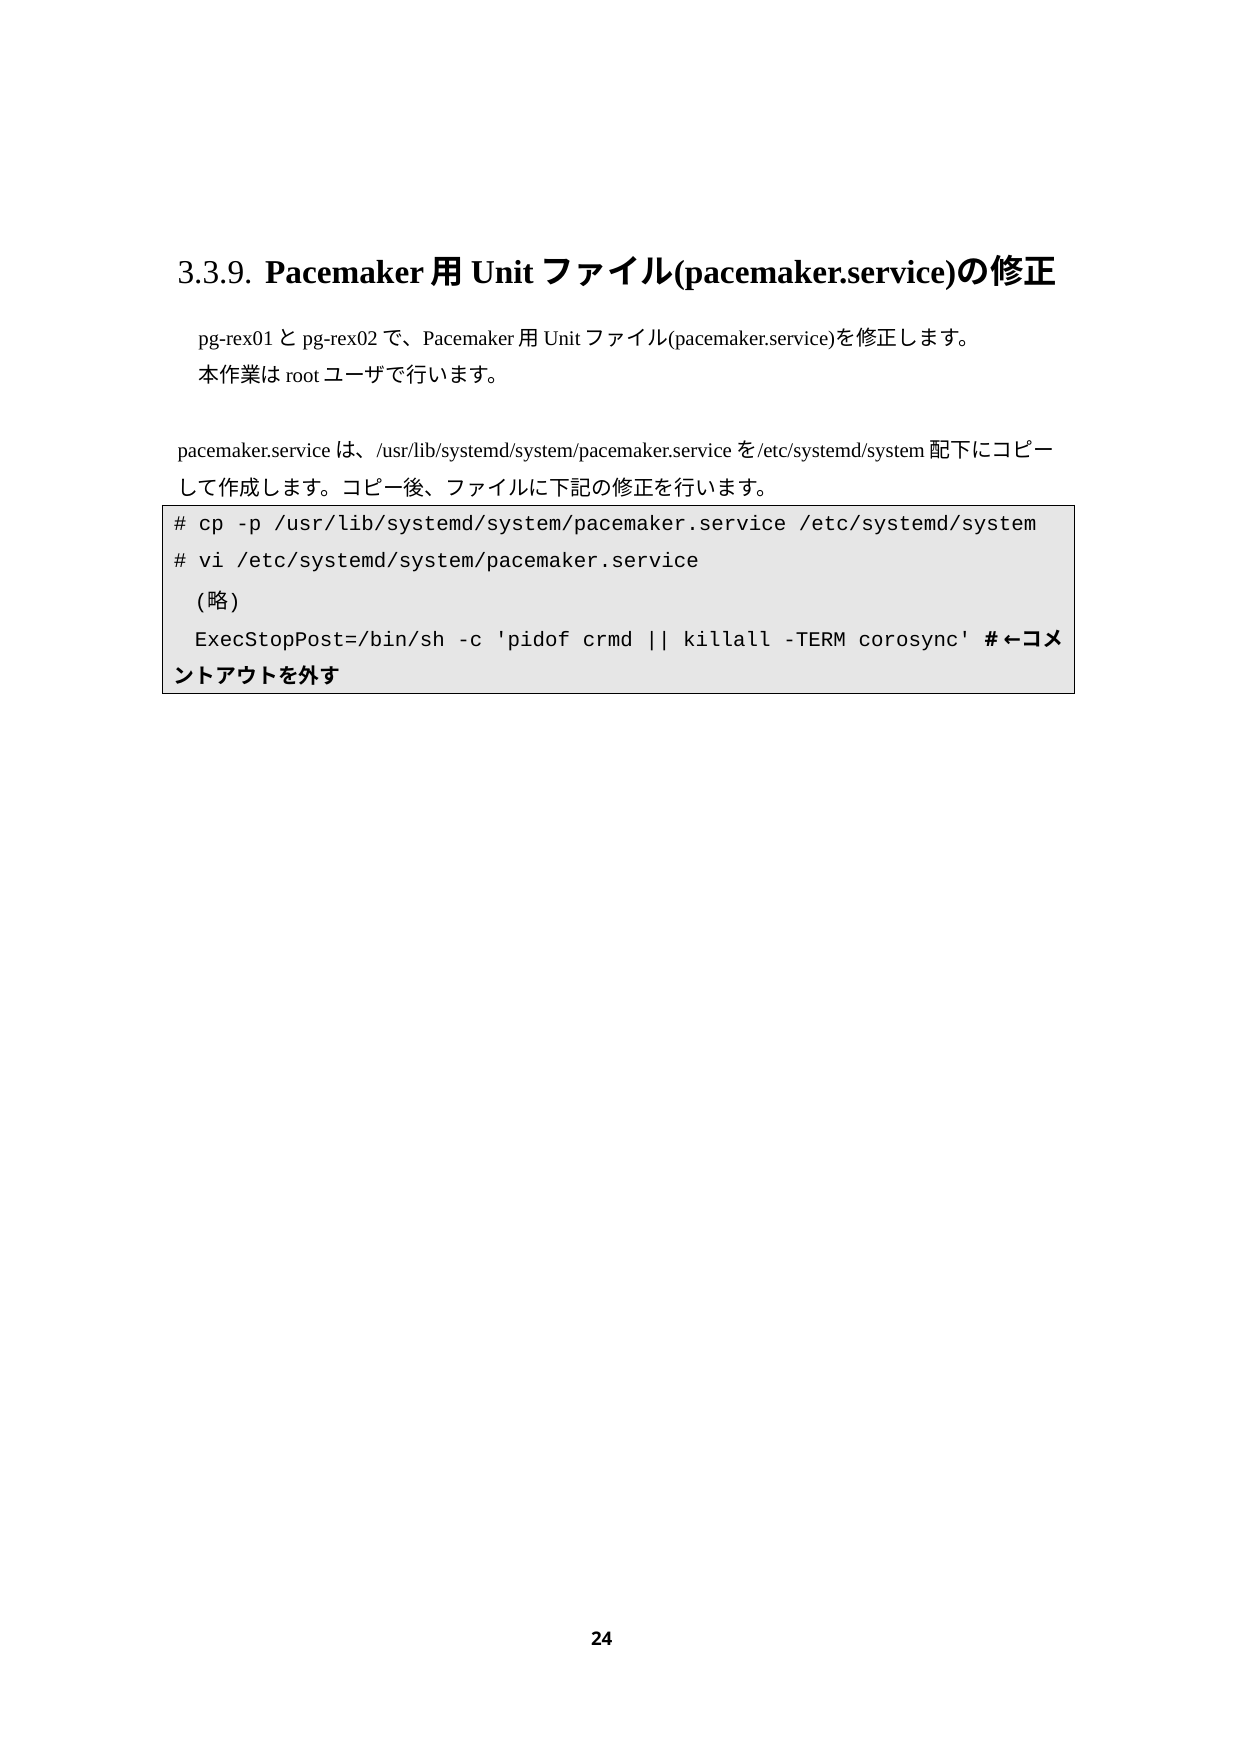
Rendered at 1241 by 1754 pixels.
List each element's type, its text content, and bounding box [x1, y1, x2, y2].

text 本作業はrootユーザで行います。 [177, 355, 1054, 392]
text pg-rex01とpg-rex02で、Pacemaker用Unitファイル(pacemaker.service)を修正します。 [177, 317, 1054, 355]
subtitle Pacemaker用Unitファイル(pacemaker.service)の修正 [177, 232, 1063, 307]
table_header # cp -p /usr/lib/systemd/system/pacemaker.service /etc/systemd/system # vi /etc/systemd/system/pacemaker.service (略) ExecStopPost=/bin/sh -c 'pidof crmd || killall -TERM corosync' # ←コメントアウトを外す [163, 506, 1074, 693]
text pacemaker.serviceは、/usr/lib/systemd/system/pacemaker.serviceを/etc/systemd/system配下にコピーして作成します。コピー後、ファイルに下記の修正を行います。 [177, 430, 1054, 505]
